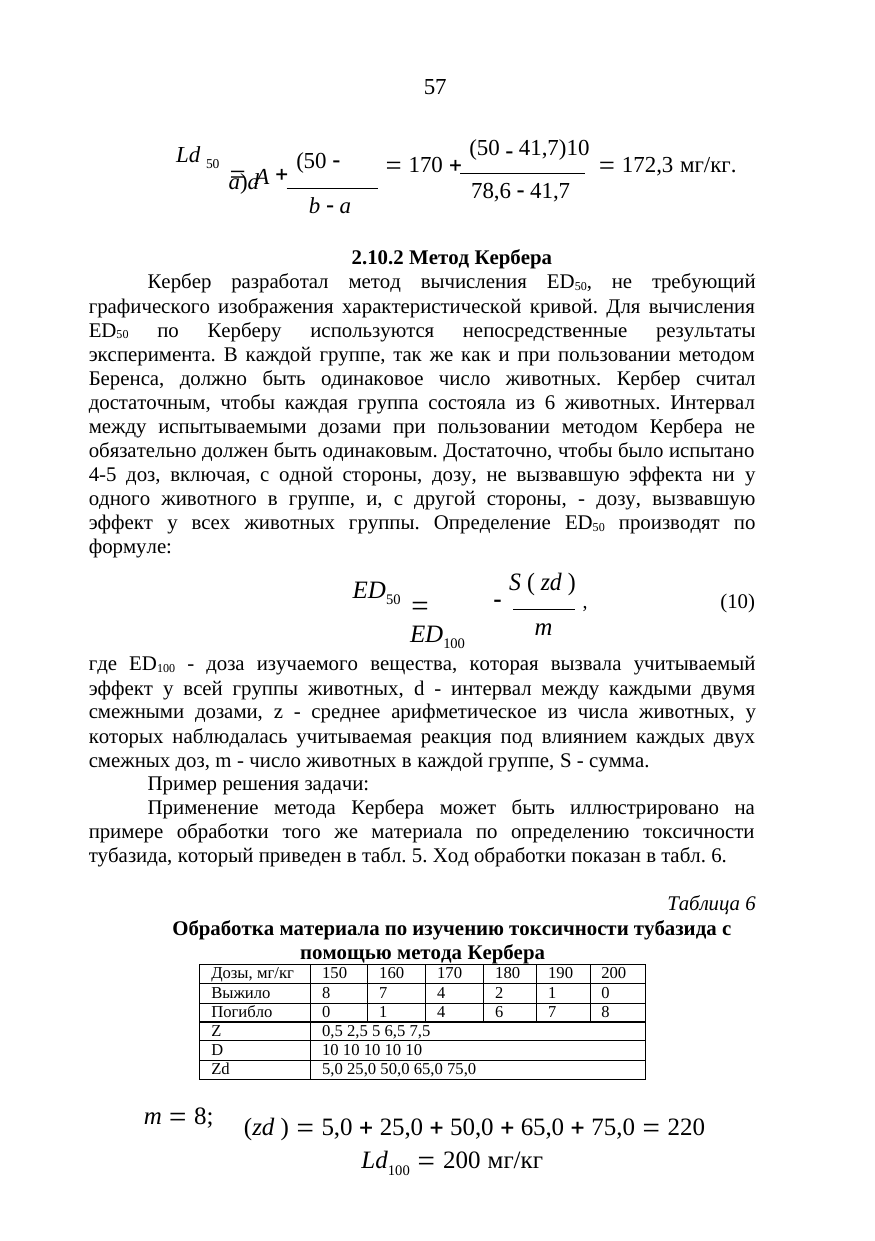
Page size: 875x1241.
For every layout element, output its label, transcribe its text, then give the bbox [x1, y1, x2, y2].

text  ED100 [410, 590, 485, 651]
text Пример решения задачи: [147, 772, 845, 795]
text где ED100 - доза изучаемого вещества, которая вызвала учитываемый эффект у всей группы животных, d - интервал между каждыми двумя смежными дозами, z - среднее арифметическое из числа животных, у которых наблюдалась учитываемая реакция под влиянием каждых двух смежных доз, m - число животных в каждой группе, S - сумма. [88, 651, 756, 772]
table_cell 0 [591, 984, 645, 1002]
text 78,6  41,7 [471, 180, 845, 203]
table_header 180 [484, 965, 536, 983]
table_cell Погибло [200, 1004, 310, 1021]
table_cell 1 [368, 1004, 425, 1021]
text Ld100  200 мг/кг [361, 1146, 845, 1178]
table_header 200 [591, 965, 645, 983]
table_cell 8 [311, 984, 367, 1002]
table_cell Zd [200, 1061, 310, 1078]
text Кербер разработал метод вычисления ЕD50, не требующий графического изображения характеристической кривой. Для вычисления ED50 по Керберу используются непосредственные результаты эксперимента. В каждой группе, так же как и при пользовании методом Беренса, должно быть одинаковое число животных. Кербер считал достаточным, чтобы каждая группа состояла из 6 животных. Интервал между испытываемыми дозами при пользовании методом Кербера не обязательно должен быть одинаковым. Достаточно, чтобы было испытано 4-5 доз, включая, с одной стороны, дозу, не вызвавшую эффекта ни у одного животного в группе, и, с другой стороны, - дозу, вызвавшую эффект у всех животных группы. Определение ED50 производят по формуле: [88, 269, 755, 558]
text Обработка материала по изучению токсичности тубазида с помощью метода Кербера [172, 916, 732, 964]
table_cell 4 [426, 984, 483, 1002]
text  170  (50  41,7)10  172,3 мг/кг. [384, 142, 845, 180]
table_cell 7 [368, 984, 425, 1002]
text  S ( zd ) , (10) [493, 576, 845, 616]
table_header 170 [426, 965, 483, 983]
table_header 190 [537, 965, 590, 983]
table_cell 4 [426, 1004, 483, 1021]
table_cell Выжило [200, 984, 310, 1002]
text Таблица 6 [667, 891, 845, 915]
text Ld 50 [25, 141, 219, 171]
table_header 160 [368, 965, 425, 983]
list Метод Кербера [351, 246, 845, 269]
text b  a [309, 195, 374, 218]
text Применение метода Кербера может быть иллюстрировано на примере обработки того же материала по определению токсичности тубазида, который приведен в табл. 5. Ход обработки показан в табл. 6. [88, 795, 755, 867]
table_cell 2 [484, 984, 536, 1002]
text ED50 [25, 575, 400, 607]
table_cell 5,0 25,0 50,0 65,0 75,0 [311, 1061, 645, 1078]
table_cell 0,5 2,5 5 6,5 7,5 [311, 1023, 645, 1040]
text  A  (50  a)d [228, 144, 374, 195]
table_header Дозы, мг/кг [200, 965, 310, 983]
table_cell 10 10 10 10 10 [311, 1041, 645, 1060]
text m  8; [25, 1101, 213, 1130]
table_header 150 [311, 965, 367, 983]
table_cell Z [200, 1023, 310, 1040]
table_cell 0 [311, 1004, 367, 1021]
table_cell 8 [591, 1004, 645, 1021]
table_cell 1 [537, 984, 590, 1002]
text (zd )  5,0  25,0  50,0  65,0  75,0  220 [244, 1112, 845, 1141]
table_cell 7 [537, 1004, 590, 1021]
text m [534, 616, 845, 640]
table_cell 6 [484, 1004, 536, 1021]
table_cell D [200, 1041, 310, 1060]
